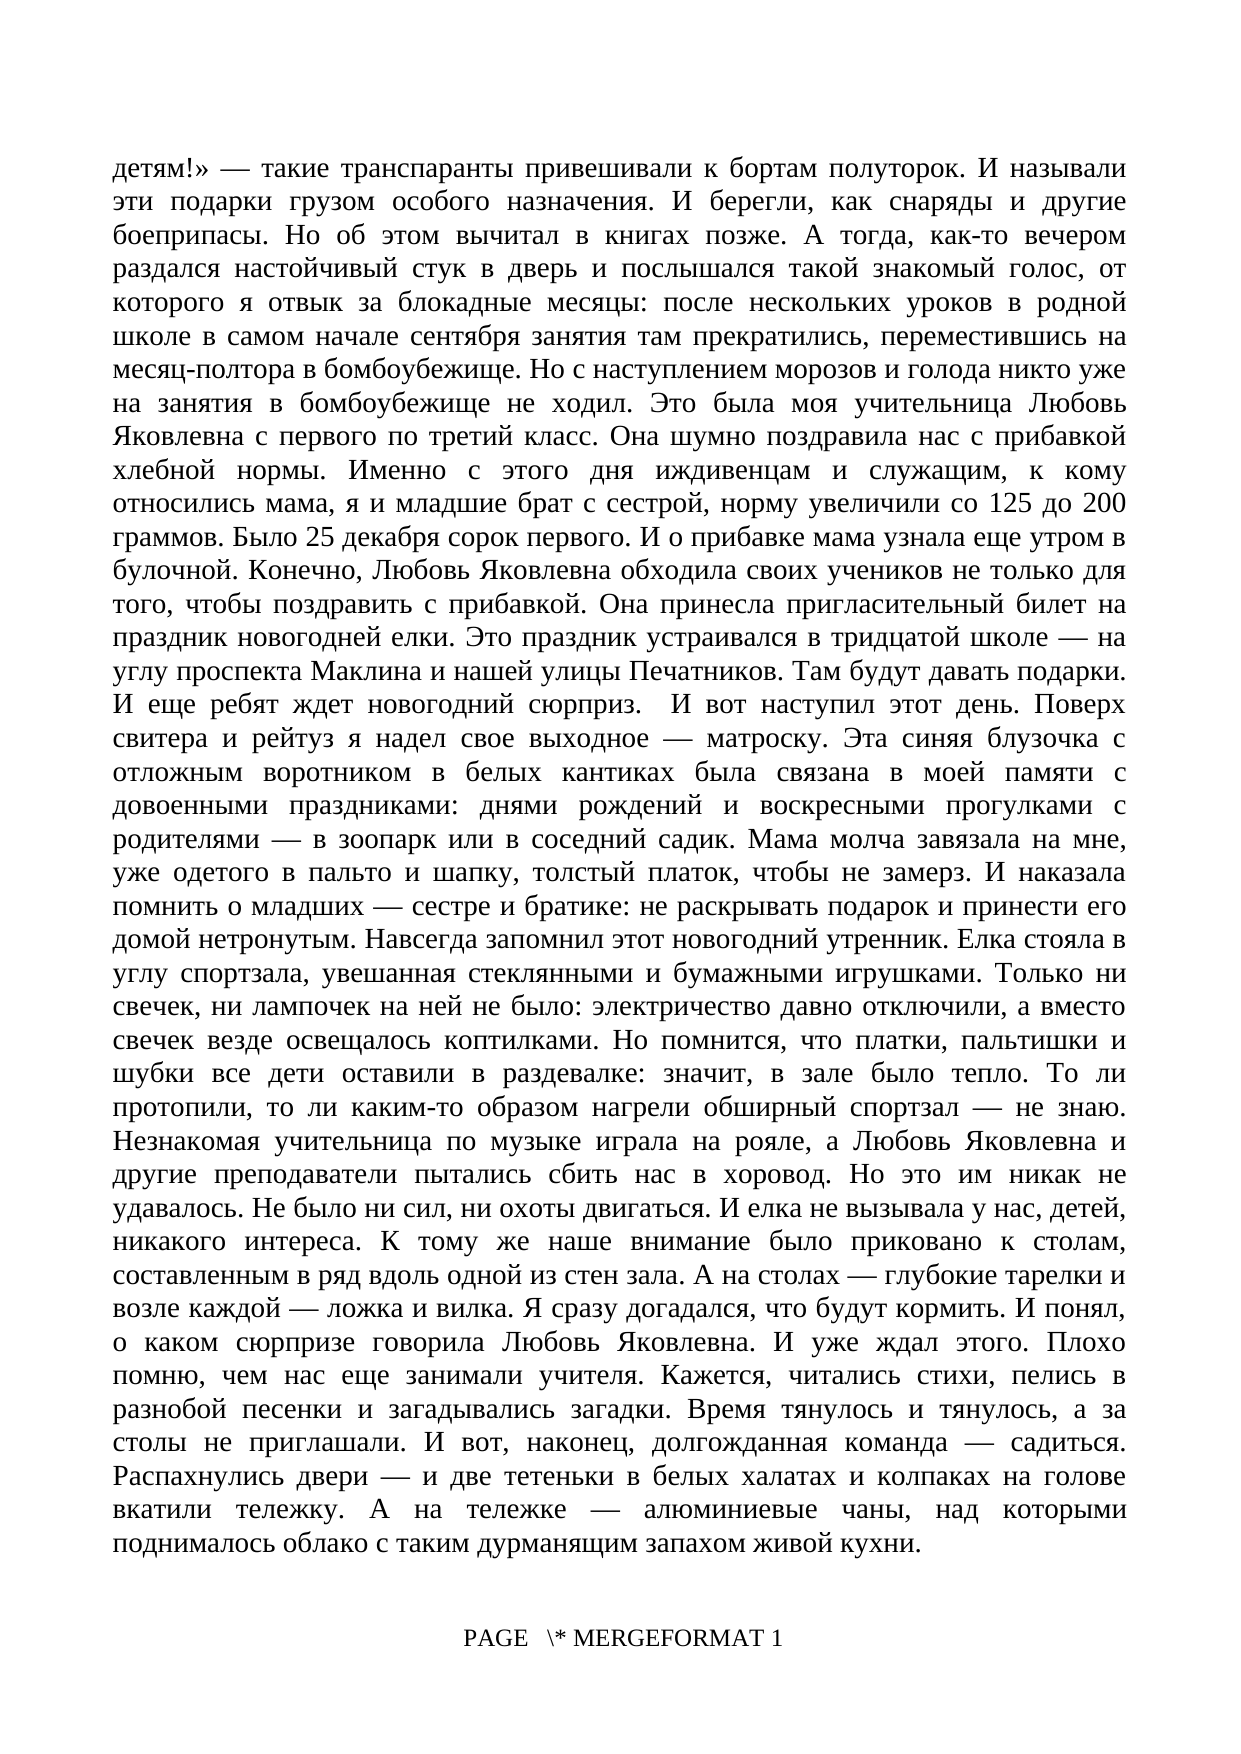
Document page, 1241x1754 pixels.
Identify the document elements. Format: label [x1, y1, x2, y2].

text [112, 150, 1128, 1559]
